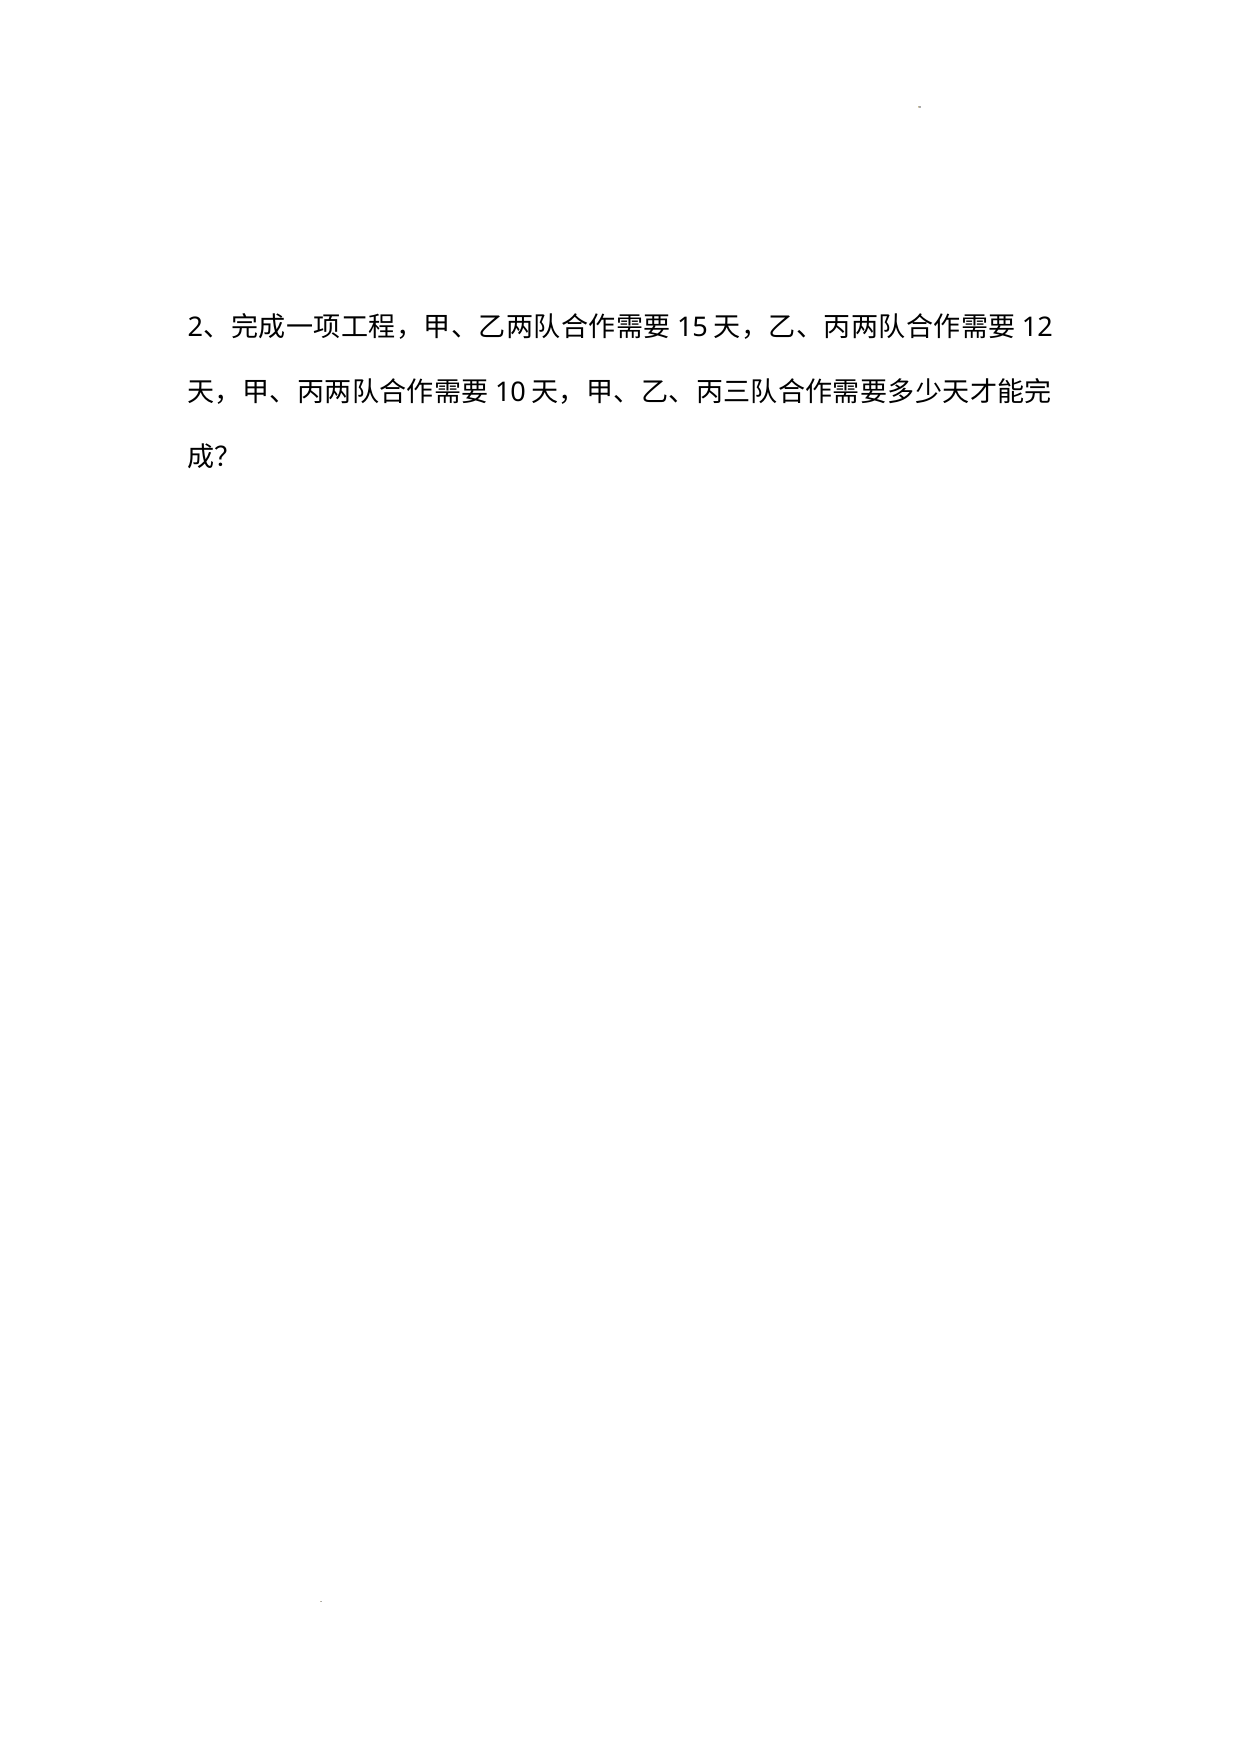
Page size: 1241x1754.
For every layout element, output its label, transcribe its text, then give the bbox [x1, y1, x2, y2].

list 2、完成一项工程，甲、乙两队合作需要15天，乙、丙两队合作需要12天，甲、丙两队合作需要10天，甲、乙、丙三队合作需要多少天才能完成？ [187, 292, 1053, 487]
